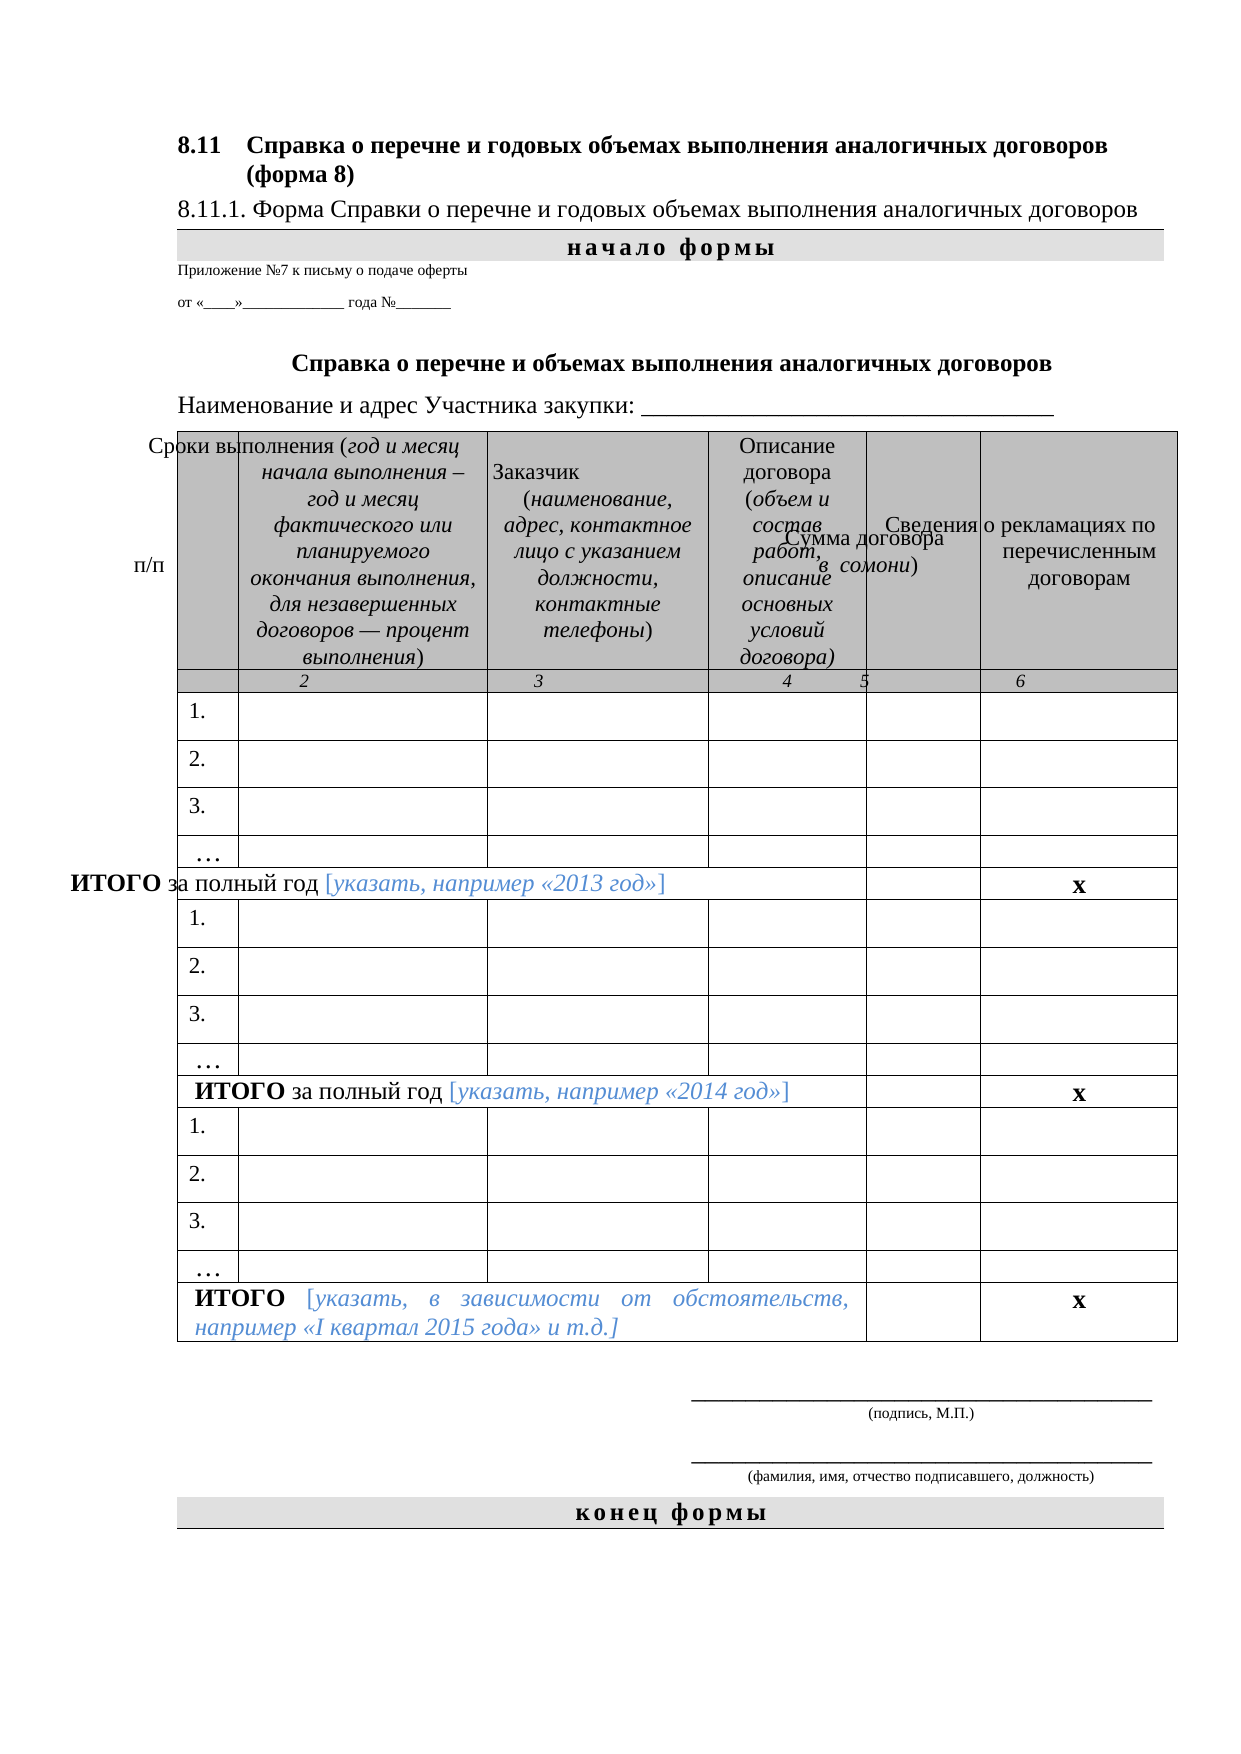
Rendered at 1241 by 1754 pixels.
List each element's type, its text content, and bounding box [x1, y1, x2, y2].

table_header Описание договора (объем и состав работ, описание основных условий договора) [709, 432, 866, 669]
table_cell [239, 1156, 487, 1202]
table_cell [867, 1156, 980, 1202]
list Справка о перечне и годовых объемах выполнения аналогичных договоров (форма 8) [177, 131, 1167, 188]
table_cell [239, 1203, 487, 1250]
table_cell [239, 788, 487, 835]
table_cell [981, 1203, 1177, 1250]
table_header __________________________________ (подпись, М.П.) [679, 1342, 1163, 1435]
table_cell [239, 1044, 487, 1075]
table_cell [178, 900, 238, 947]
table_cell 6 [981, 670, 1177, 692]
table_cell … [178, 836, 238, 867]
text конец формы [177, 1497, 1164, 1528]
table_cell [981, 996, 1177, 1042]
table_cell [867, 1044, 980, 1075]
table_cell ИТОГО за полный год [указать, например «2013 год»] [178, 868, 866, 899]
table_cell [709, 1203, 866, 1250]
table_cell [867, 1076, 980, 1107]
table_cell [239, 948, 487, 995]
table_cell [709, 1251, 866, 1282]
table_cell ИТОГО за полный год [указать, например «2014 год»] [178, 1076, 866, 1107]
table_cell 4 [709, 670, 866, 692]
table_cell [488, 1108, 708, 1154]
table_header Сроки выполнения (год и месяц начала выполнения – год и месяц фактического или планируемого окончания выполнения, для незавершенных договоров — процент выполнения) [239, 432, 487, 669]
table_cell … [178, 1044, 238, 1075]
table_cell [867, 868, 980, 899]
table_cell [488, 1044, 708, 1075]
table_cell [178, 1108, 238, 1154]
table_cell х [981, 1076, 1177, 1107]
table_cell [178, 1203, 238, 1250]
table_cell [239, 693, 487, 739]
table_cell [709, 741, 866, 787]
table_cell [981, 836, 1177, 867]
table_cell [867, 788, 980, 835]
table_cell [488, 1203, 708, 1250]
table_cell [867, 996, 980, 1042]
table_cell [178, 693, 238, 739]
text начало формы [177, 230, 1164, 261]
table_cell __________________________________ (фамилия, имя, отчество подписавшего, должность) [679, 1435, 1163, 1497]
text 8.11.1. Форма Справки о перечне и годовых объемах выполнения аналогичных договоров [177, 194, 1167, 223]
table_cell [867, 948, 980, 995]
table_cell [488, 900, 708, 947]
table_cell [981, 788, 1177, 835]
table_cell 5 [867, 670, 980, 692]
table_cell х [981, 1283, 1177, 1341]
table_cell [981, 900, 1177, 947]
table_cell [867, 1203, 980, 1250]
table_cell [178, 948, 238, 995]
table_cell [239, 1108, 487, 1154]
table_cell [178, 996, 238, 1042]
table_cell [709, 1108, 866, 1154]
table_header Сведения о рекламациях по перечисленным договорам [981, 432, 1177, 669]
table_header № п/п [178, 432, 238, 669]
table_cell [981, 1156, 1177, 1202]
table_cell [709, 788, 866, 835]
table_cell [981, 1044, 1177, 1075]
table_cell [981, 693, 1177, 739]
table_cell [867, 1251, 980, 1282]
table_cell [867, 900, 980, 947]
table_cell [981, 741, 1177, 787]
table_cell [488, 788, 708, 835]
table_cell [981, 948, 1177, 995]
table_cell [867, 1283, 980, 1341]
table_cell [488, 996, 708, 1042]
table_cell [709, 693, 866, 739]
table_cell [867, 836, 980, 867]
table_cell [709, 900, 866, 947]
table_cell [488, 1251, 708, 1282]
text Приложение №7 к письму о подаче оферты от «____»_____________ года №_______ [177, 261, 1167, 323]
table_cell [488, 1156, 708, 1202]
table_cell 2 [239, 670, 487, 692]
table_cell [981, 1251, 1177, 1282]
table_cell [239, 836, 487, 867]
table_cell [178, 741, 238, 787]
table_cell [867, 741, 980, 787]
table_cell [709, 1156, 866, 1202]
table_cell [867, 693, 980, 739]
table_cell [488, 741, 708, 787]
table_cell [488, 948, 708, 995]
table_cell [488, 836, 708, 867]
table_cell [867, 1108, 980, 1154]
table_cell [709, 836, 866, 867]
table_cell ИТОГО [указать, в зависимости от обстоятельств, например «I квартал 2015 года» и т.д.] [178, 1283, 866, 1341]
table_cell [239, 900, 487, 947]
table_cell [239, 996, 487, 1042]
table_header Сумма договора (в сомони) [867, 432, 980, 669]
table_cell [239, 1251, 487, 1282]
table_cell [488, 693, 708, 739]
table_cell [981, 1108, 1177, 1154]
table_cell 1 [178, 670, 238, 692]
table_cell … [178, 1251, 238, 1282]
table_cell [178, 788, 238, 835]
table_cell [709, 1044, 866, 1075]
table_cell [709, 996, 866, 1042]
table_cell 3 [488, 670, 708, 692]
text Наименование и адрес Участника закупки: _________________________________ [177, 390, 1167, 418]
table_cell [709, 948, 866, 995]
table_cell [178, 1156, 238, 1202]
text Справка о перечне и объемах выполнения аналогичных договоров [177, 348, 1167, 377]
table_header Заказчик (наименование, адрес, контактное лицо с указанием должности, контактные телефоны) [488, 432, 708, 669]
table_cell [239, 741, 487, 787]
table_cell х [981, 868, 1177, 899]
